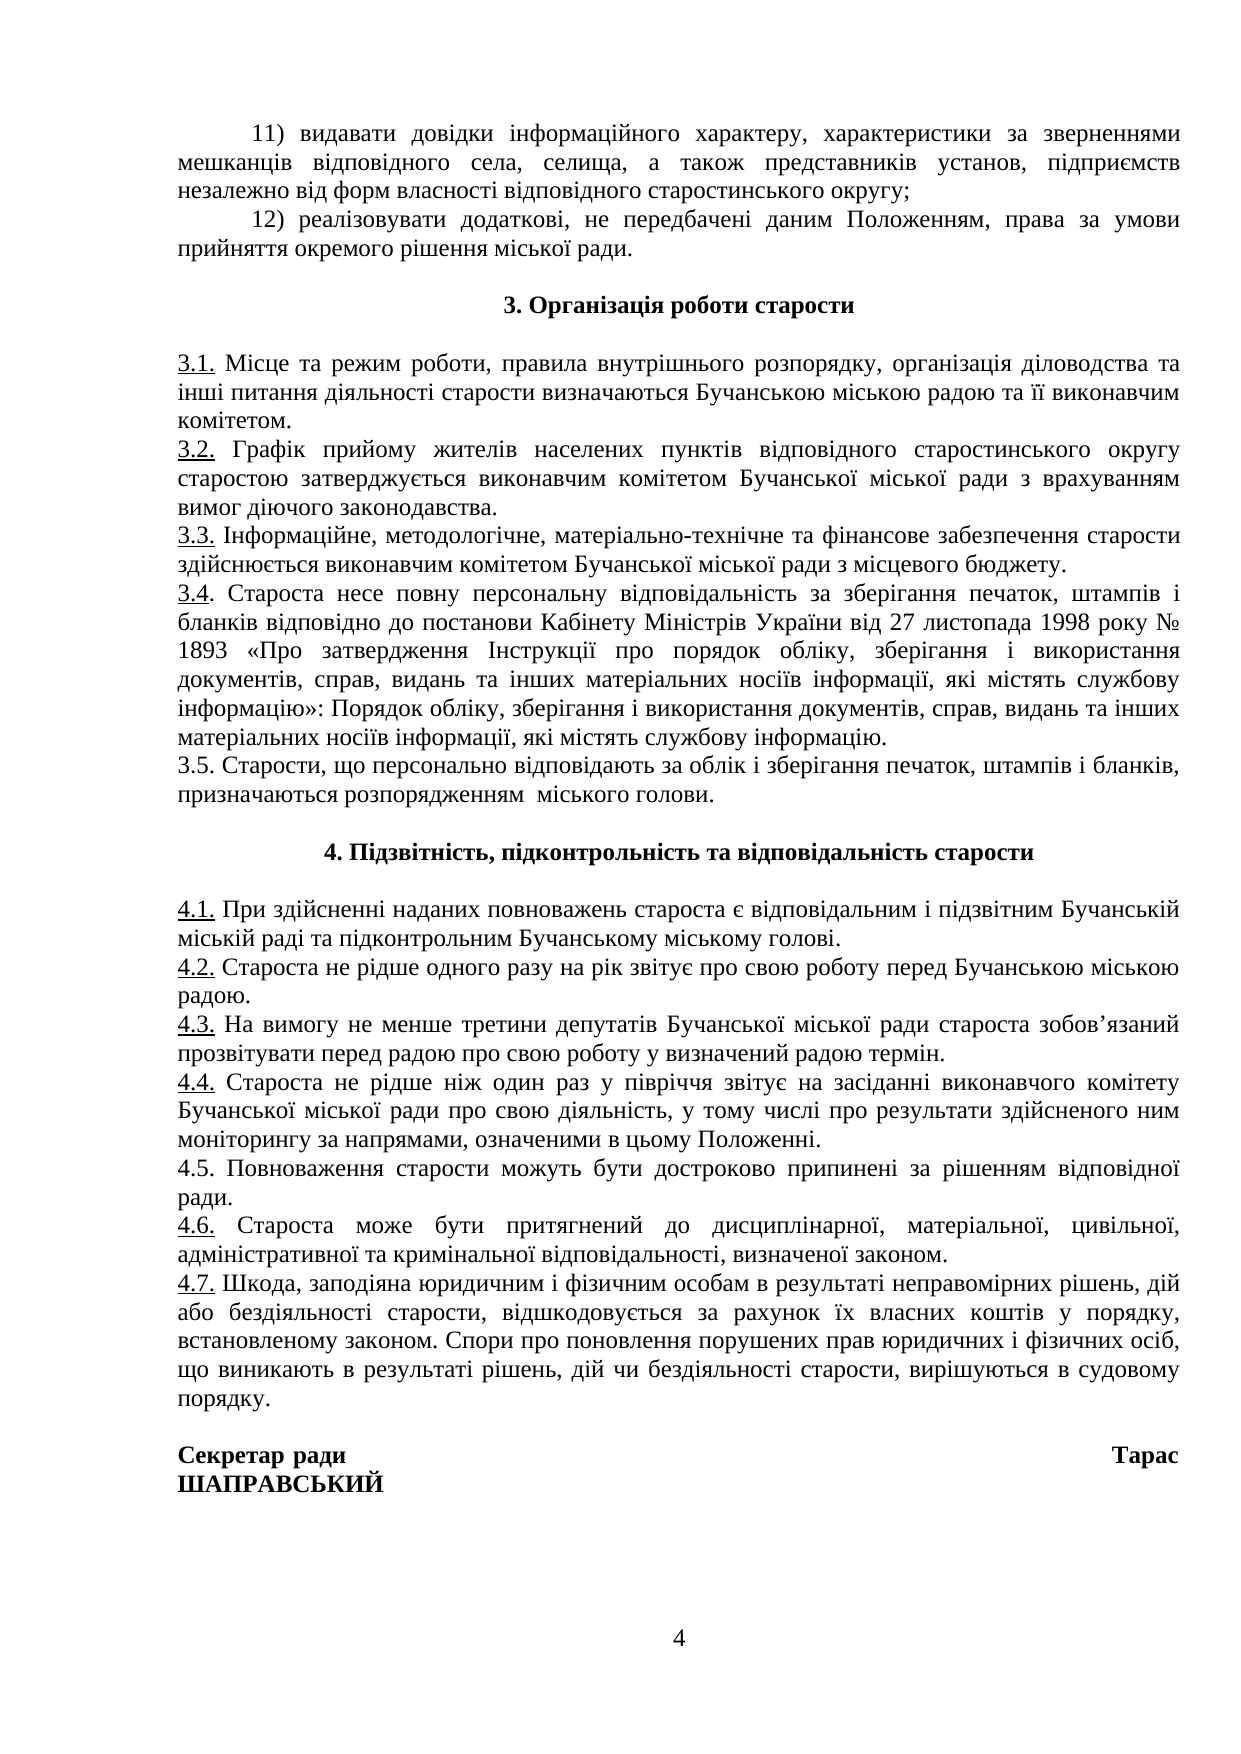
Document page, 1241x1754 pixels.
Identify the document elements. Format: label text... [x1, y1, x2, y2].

text 4.5. Повноваження старости можуть бути достроково припинені за рішенням відповідної ради. [177, 1153, 1181, 1211]
text 4.3. На вимогу не менше третини депутатів Бучанської міської ради староста зобов’язаний прозвітувати перед радою про свою роботу у визначений радою термін. [177, 1009, 1181, 1067]
text 4.4. Староста не рідше ніж один раз у півріччя звітує на засіданні виконавчого комітету Бучанської міської ради про свою діяльність, у тому числі про результати здійсненого ним моніторингу за напрямами, означеними в цьому Положенні. [177, 1067, 1181, 1153]
text 12) реалізовувати додаткові, не передбачені даним Положенням, права за умови прийняття окремого рішення міської ради. [177, 204, 1181, 262]
text 3.3. Інформаційне, методологічне, матеріально-технічне та фінансове забезпечення старости здійснюється виконавчим комітетом Бучанської міської ради з місцевого бюджету. [177, 521, 1181, 578]
text 4. Підзвітність, підконтрольність та відповідальність старости [177, 837, 1181, 866]
text Секретар ради Тарас ШАПРАВСЬКИЙ [177, 1441, 1181, 1498]
text 4.6. Староста може бути притягнений до дисциплінарної, матеріальної, цивільної, адміністративної та кримінальної відповідальності, визначеної законом. [177, 1211, 1181, 1268]
text 11) видавати довідки інформаційного характеру, характеристики за зверненнями мешканців відповідного села, селища, а також представників установ, підприємств незалежно від форм власності відповідного старостинського округу; [177, 118, 1181, 204]
text 3.5. Старости, що персонально відповідають за облік і зберігання печаток, штампів і бланків, призначаються розпорядженням міського голови. [177, 751, 1181, 808]
text 3.2. Графік прийому жителів населених пунктів відповідного старостинського округу старостою затверджується виконавчим комітетом Бучанської міської ради з врахуванням вимог діючого законодавства. [177, 434, 1181, 521]
text 3. Організація роботи старости [177, 291, 1181, 319]
text 3.4. Староста несе повну персональну відповідальність за зберігання печаток, штампів і бланків відповідно до постанови Кабінету Міністрів України від 27 листопада 1998 року № 1893 «Про затвердження Інструкції про порядок обліку, зберігання і використання документів, справ, видань та інших матеріальних носіїв інформації, які містять службову інформацію»: Порядок обліку, зберігання і використання документів, справ, видань та інших матеріальних носіїв інформації, які містять службову інформацію. [177, 578, 1181, 751]
text 4.1. При здійсненні наданих повноважень староста є відповідальним і підзвітним Бучанській міській раді та підконтрольним Бучанському міському голові. [177, 894, 1181, 952]
text 4.2. Староста не рідше одного разу на рік звітує про свою роботу перед Бучанською міською радою. [177, 952, 1181, 1009]
text 3.1. Місце та режим роботи, правила внутрішнього розпорядку, організація діловодства та інші питання діяльності старости визначаються Бучанською міською радою та її виконавчим комітетом. [177, 348, 1181, 434]
text 4.7. Шкода, заподіяна юридичним і фізичним особам в результаті неправомірних рішень, дій або бездіяльності старости, відшкодовується за рахунок їх власних коштів у порядку, встановленому законом. Спори про поновлення порушених прав юридичних і фізичних осіб, що виникають в результаті рішень, дій чи бездіяльності старости, вирішуються в судовому порядку. [177, 1268, 1181, 1412]
